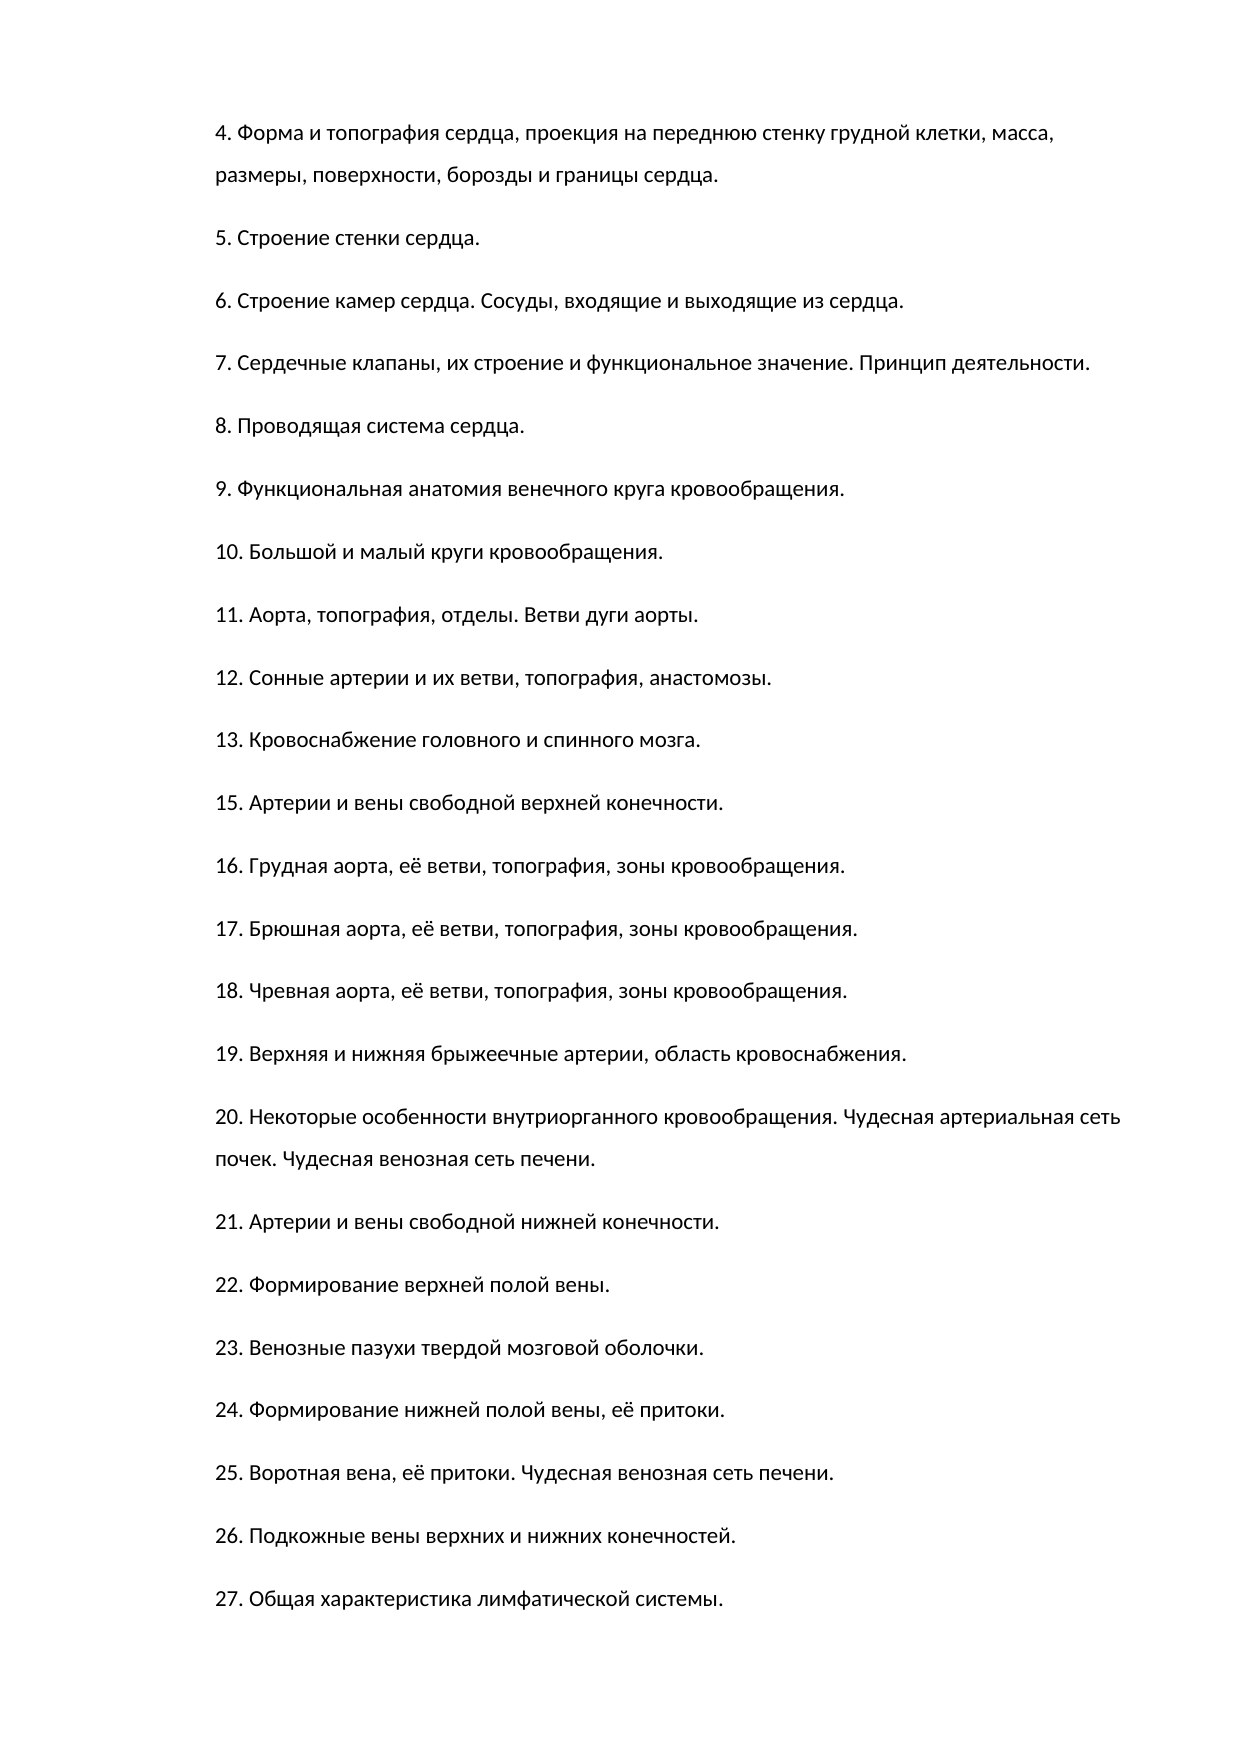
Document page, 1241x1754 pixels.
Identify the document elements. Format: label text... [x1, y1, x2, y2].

text 9. Функциональная анатомия венечного круга кровообращения. [215, 474, 1152, 502]
text 15. Артерии и вены свободной верхней конечности. [215, 788, 1152, 816]
text 25. Воротная вена, её притоки. Чудесная венозная сеть печени. [215, 1458, 1152, 1486]
text 20. Некоторые особенности внутриорганного кровообращения. Чудесная артериальная сеть почек. Чудесная венозная сеть печени. [215, 1102, 1152, 1172]
text 7. Сердечные клапаны, их строение и функциональное значение. Принцип деятельности. [215, 348, 1152, 377]
text 19. Верхняя и нижняя брыжеечные артерии, область кровоснабжения. [215, 1039, 1152, 1067]
text 12. Сонные артерии и их ветви, топография, анастомозы. [215, 663, 1152, 691]
text 10. Большой и малый круги кровообращения. [215, 537, 1152, 565]
text 13. Кровоснабжение головного и спинного мозга. [215, 725, 1152, 753]
text 26. Подкожные вены верхних и нижних конечностей. [215, 1521, 1152, 1549]
text 5. Строение стенки сердца. [215, 223, 1152, 251]
text 23. Венозные пазухи твердой мозговой оболочки. [215, 1333, 1152, 1361]
text 4. Форма и топография сердца, проекция на переднюю стенку грудной клетки, масса, размеры, поверхности, борозды и границы сердца. [215, 118, 1152, 188]
text 11. Аорта, топография, отделы. Ветви дуги аорты. [215, 600, 1152, 628]
text 16. Грудная аорта, её ветви, топография, зоны кровообращения. [215, 851, 1152, 879]
text 17. Брюшная аорта, её ветви, топография, зоны кровообращения. [215, 914, 1152, 942]
text 18. Чревная аорта, её ветви, топография, зоны кровообращения. [215, 977, 1152, 1005]
text 22. Формирование верхней полой вены. [215, 1270, 1152, 1298]
text 24. Формирование нижней полой вены, её притоки. [215, 1396, 1152, 1423]
text 27. Общая характеристика лимфатической системы. [215, 1584, 1152, 1612]
text 21. Артерии и вены свободной нижней конечности. [215, 1207, 1152, 1235]
text 6. Строение камер сердца. Сосуды, входящие и выходящие из сердца. [215, 286, 1152, 314]
text 8. Проводящая система сердца. [215, 411, 1152, 439]
